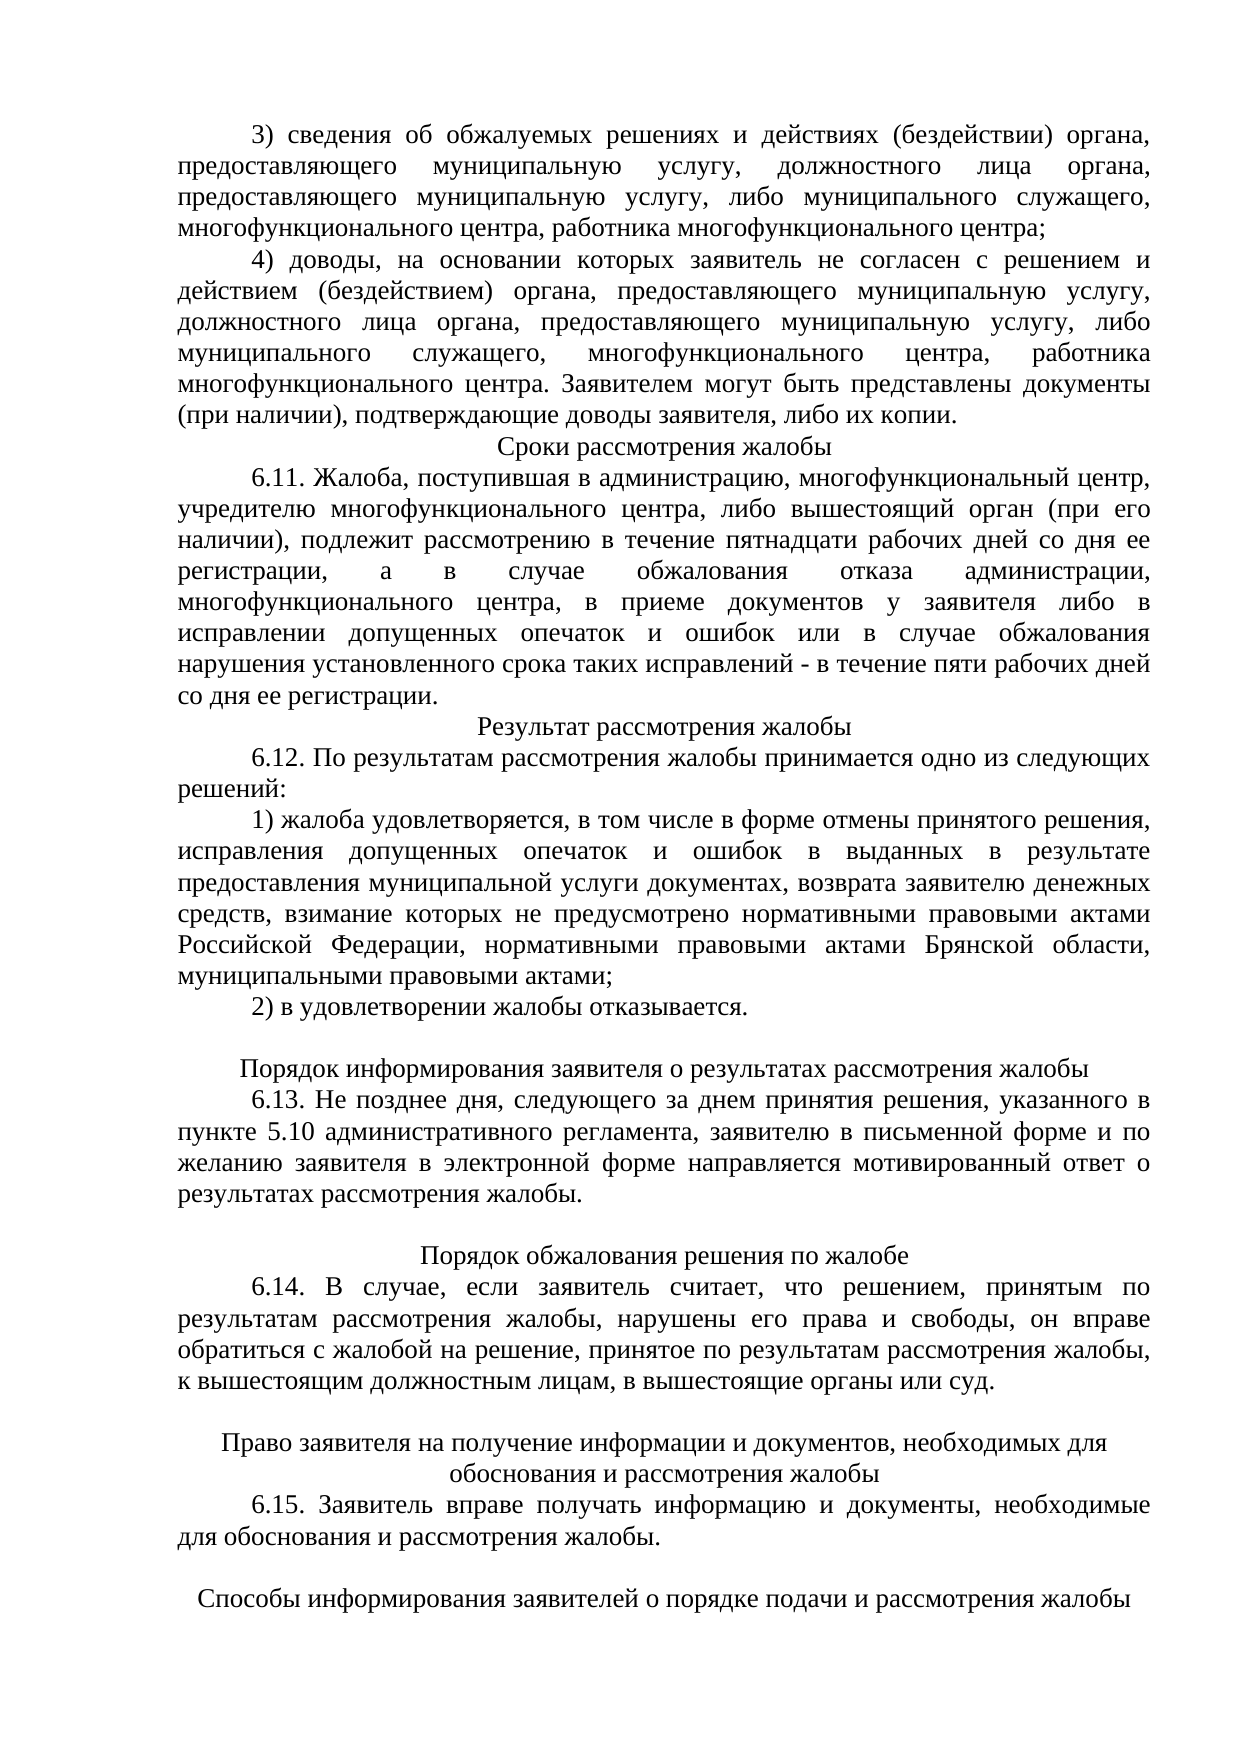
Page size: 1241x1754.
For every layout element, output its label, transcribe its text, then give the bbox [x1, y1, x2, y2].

text Порядок информирования заявителя о результатах рассмотрения жалобы [177, 1052, 1152, 1084]
text Право заявителя на получение информации и документов, необходимых для обоснования и рассмотрения жалобы [177, 1426, 1152, 1488]
text 6.11. Жалоба, поступившая в администрацию, многофункциональный центр, учредителю многофункционального центра, либо вышестоящий орган (при его наличии), подлежит рассмотрению в течение пятнадцати рабочих дней со дня ее регистрации, а в случае обжалования отказа администрации, многофункционального центра, в приеме документов у заявителя либо в исправлении допущенных опечаток и ошибок или в случае обжалования нарушения установленного срока таких исправлений - в течение пяти рабочих дней со дня ее регистрации. [177, 461, 1152, 710]
text 6.15. Заявитель вправе получать информацию и документы, необходимые для обоснования и рассмотрения жалобы. [177, 1488, 1152, 1551]
text 6.13. Не позднее дня, следующего за днем принятия решения, указанного в пункте 5.10 административного регламента, заявителю в письменной форме и по желанию заявителя в электронной форме направляется мотивированный ответ о результатах рассмотрения жалобы. [177, 1084, 1152, 1208]
text Результат рассмотрения жалобы [177, 710, 1152, 741]
text Сроки рассмотрения жалобы [177, 429, 1152, 461]
text 1) жалоба удовлетворяется, в том числе в форме отмены принятого решения, исправления допущенных опечаток и ошибок в выданных в результате предоставления муниципальной услуги документах, возврата заявителю денежных средств, взимание которых не предусмотрено нормативными правовыми актами Российской Федерации, нормативными правовыми актами Брянской области, муниципальными правовыми актами; [177, 803, 1152, 990]
text 6.14. В случае, если заявитель считает, что решением, принятым по результатам рассмотрения жалобы, нарушены его права и свободы, он вправе обратиться с жалобой на решение, принятое по результатам рассмотрения жалобы, к вышестоящим должностным лицам, в вышестоящие органы или суд. [177, 1271, 1152, 1395]
text 4) доводы, на основании которых заявитель не согласен с решением и действием (бездействием) органа, предоставляющего муниципальную услугу, должностного лица органа, предоставляющего муниципальную услугу, либо муниципального служащего, многофункционального центра, работника многофункционального центра. Заявителем могут быть представлены документы (при наличии), подтверждающие доводы заявителя, либо их копии. [177, 243, 1152, 429]
text Порядок обжалования решения по жалобе [177, 1239, 1152, 1271]
text 3) сведения об обжалуемых решениях и действиях (бездействии) органа, предоставляющего муниципальную услугу, должностного лица органа, предоставляющего муниципальную услугу, либо муниципального служащего, многофункционального центра, работника многофункционального центра; [177, 118, 1152, 243]
text 2) в удовлетворении жалобы отказывается. [177, 990, 1152, 1021]
text 6.12. По результатам рассмотрения жалобы принимается одно из следующих решений: [177, 741, 1152, 803]
text Способы информирования заявителей о порядке подачи и рассмотрения жалобы [177, 1582, 1152, 1613]
